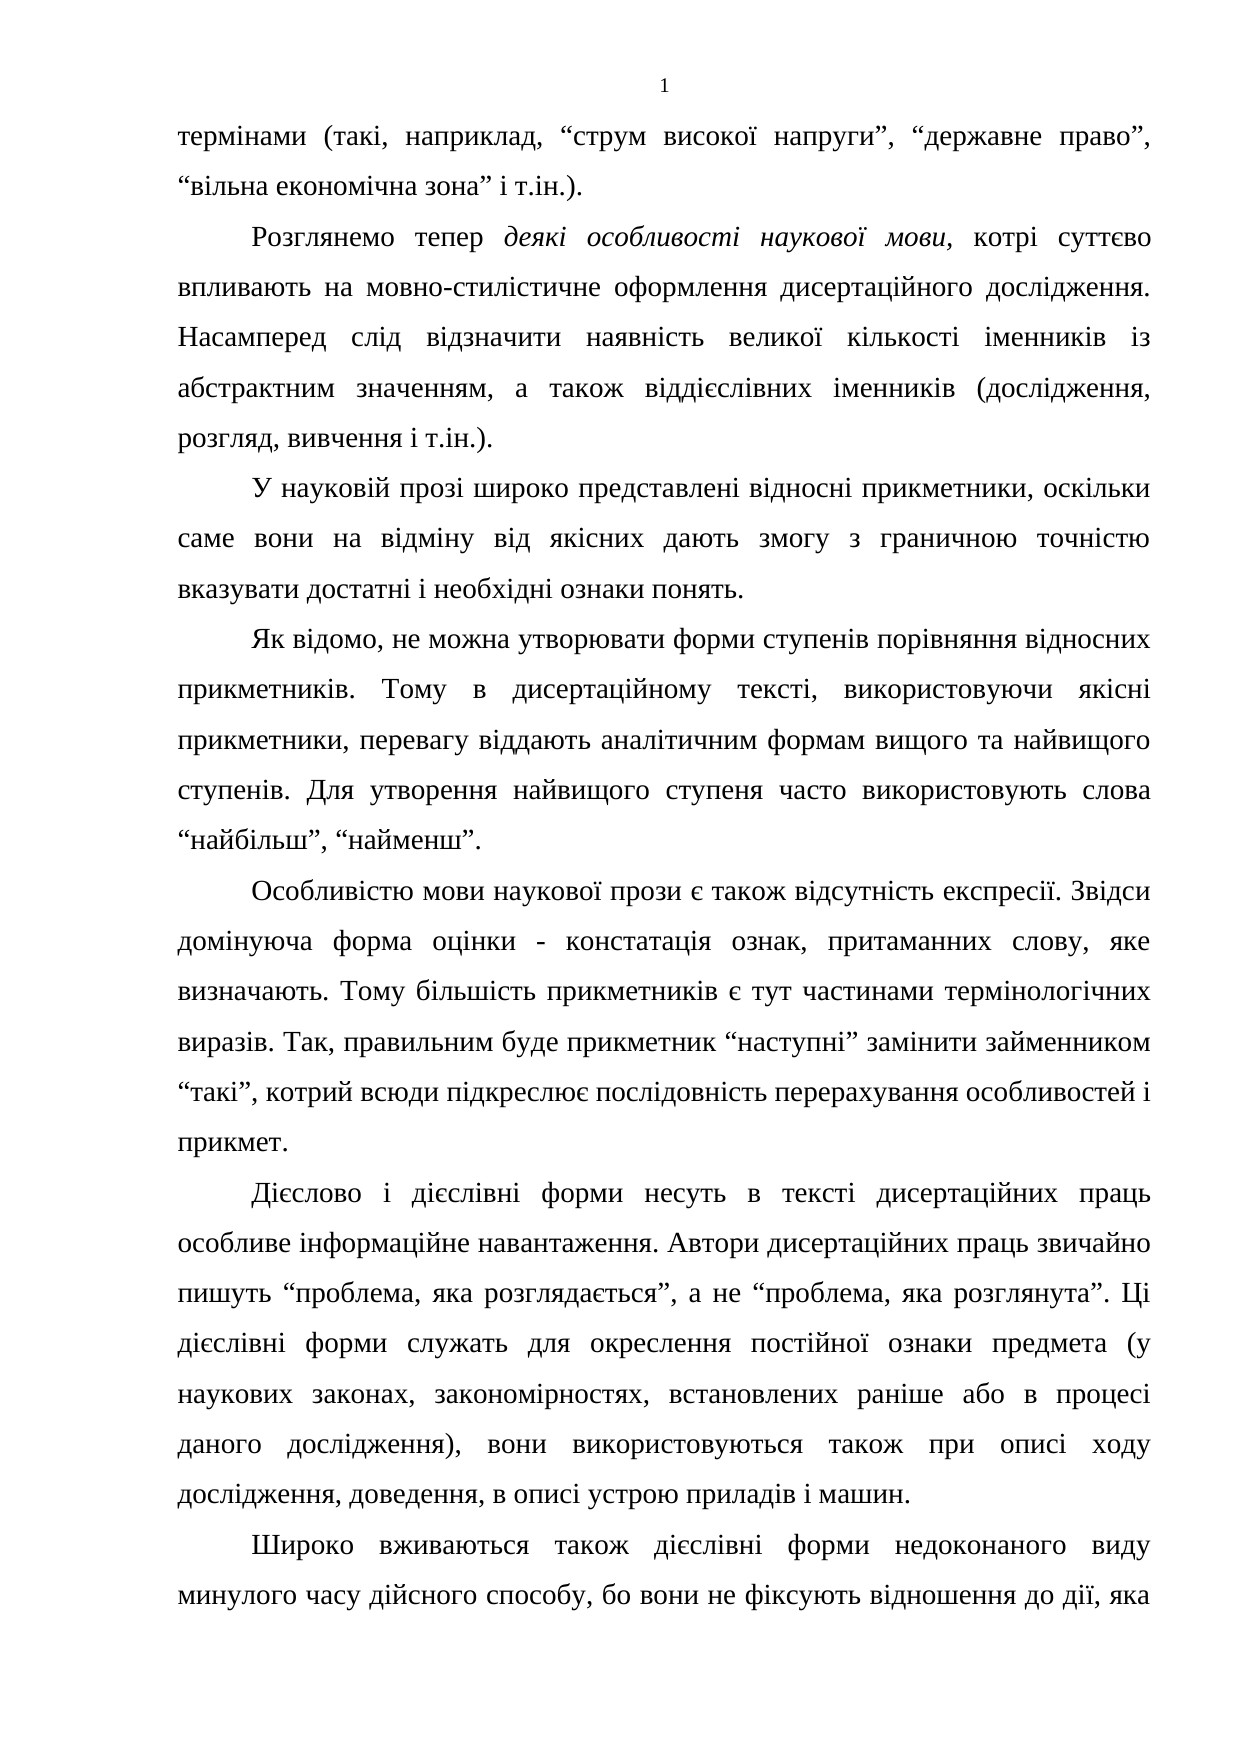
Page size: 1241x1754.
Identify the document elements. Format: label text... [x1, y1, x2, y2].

list У науковій прозі широко представлені відносні прикметники, оскільки саме вони на відміну від якісних дають змогу з граничною точністю вказувати достатні і необхідні ознаки понять. [177, 470, 1152, 604]
list Розглянемо тепер деякі особливості наукової мови, котрі суттєво впливають на мовно-стилістичне оформлення дисертаційного дослідження. Насамперед слід відзначити наявність великої кількості іменників із абстрактним значенням, а також віддієслівних іменників (дослідження, розгляд, вивчення і т.ін.). [177, 219, 1152, 453]
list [177, 1527, 1152, 1611]
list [177, 118, 1152, 202]
list Як відомо, не можна утворювати форми ступенів порівняння відносних прикметників. Тому в дисертаційному тексті, використовуючи якісні прикметники, перевагу віддають аналітичним формам вищого та найвищого ступенів. Для утворення найвищого ступеня часто використовують слова “найбільш”, “найменш”. [177, 621, 1152, 856]
list Особливістю мови наукової прози є також відсутність експресії. Звідси домінуюча форма оцінки - констатація ознак, притаманних слову, яке визначають. Тому більшість прикметників є тут частинами термінологічних виразів. Так, правильним буде прикметник “наступні” замінити займенником “такі”, котрий всюди підкреслює послідовність перерахування особливостей і прикмет. [177, 873, 1152, 1158]
list Дієслово і дієслівні форми несуть в тексті дисертаційних праць особливе інформаційне навантаження. Автори дисертаційних праць звичайно пишуть “проблема, яка розглядається”, а не “проблема, яка розглянута”. Ці дієслівні форми служать для окреслення постійної ознаки предмета (у наукових законах, закономірностях, встановлених раніше або в процесі даного дослідження), вони використовуються також при описі ходу дослідження, доведення, в описі устрою приладів і машин. [177, 1175, 1152, 1510]
